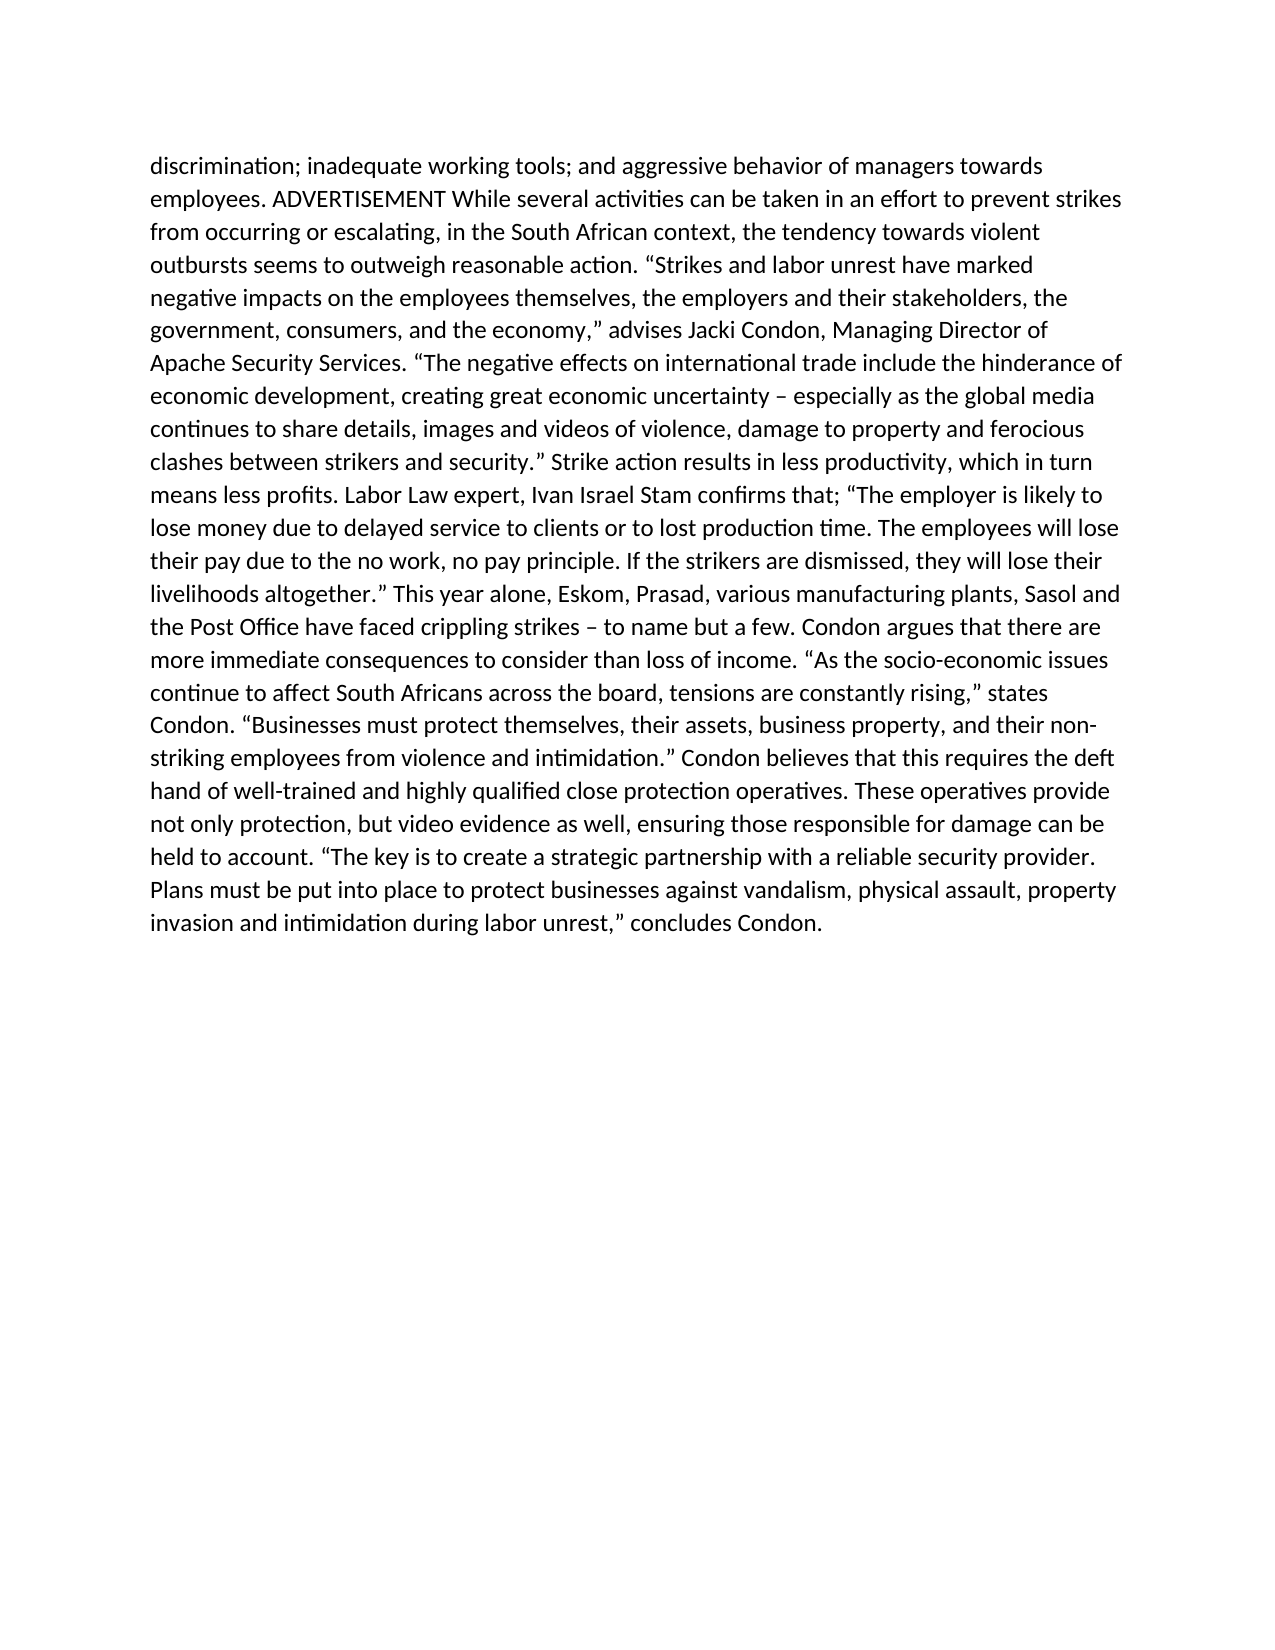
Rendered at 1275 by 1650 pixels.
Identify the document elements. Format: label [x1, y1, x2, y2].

text [150, 150, 1125, 938]
